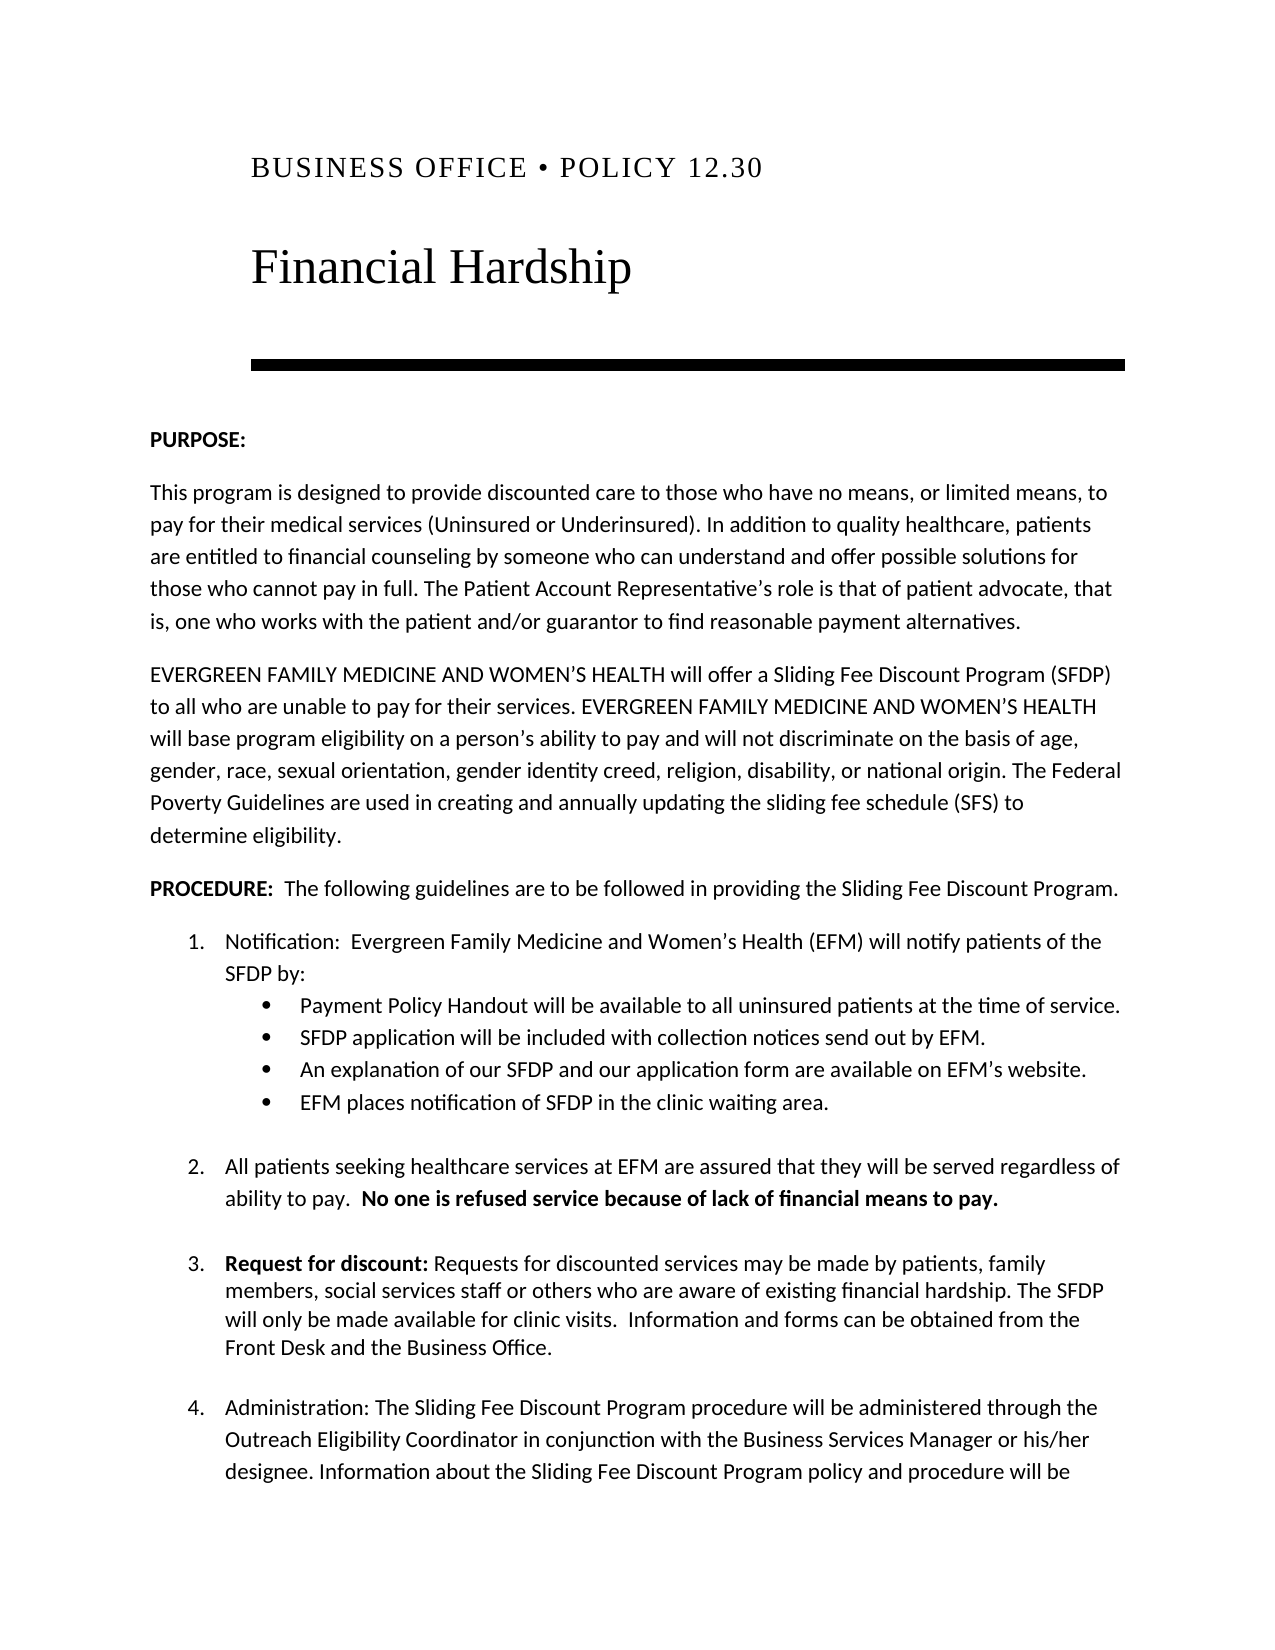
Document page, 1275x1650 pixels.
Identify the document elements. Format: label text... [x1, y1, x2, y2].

text EVERGREEN FAMILY MEDICINE AND WOMEN’S HEALTH will offer a Sliding Fee Discount Program (SFDP) to all who are unable to pay for their services. EVERGREEN FAMILY MEDICINE AND WOMEN’S HEALTH will base program eligibility on a person’s ability to pay and will not discriminate on the basis of age, gender, race, sexual orientation, gender identity creed, religion, disability, or national origin. The Federal Poverty Guidelines are used in creating and annually updating the sliding fee schedule (SFS) to determine eligibility. [150, 660, 1125, 849]
text PROCEDURE: The following guidelines are to be followed in providing the Sliding Fee Discount Program. [150, 874, 1125, 902]
list An explanation of our SFDP and our application form are available on EFM’s website. [262, 1056, 1125, 1083]
text PURPOSE: [150, 425, 1125, 453]
list All patients seeking healthcare services at EFM are assured that they will be served regardless of ability to pay. No one is refused service because of lack of financial means to pay. [187, 1152, 1125, 1212]
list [187, 1393, 1125, 1485]
list SFDP application will be included with collection notices send out by EFM. [262, 1023, 1125, 1051]
text This program is designed to provide discounted care to those who have no means, or limited means, to pay for their medical services (Uninsured or Underinsured). In addition to quality healthcare, patients are entitled to financial counseling by someone who can understand and offer possible solutions for those who cannot pay in full. The Patient Account Representative’s role is that of patient advocate, that is, one who works with the patient and/or guarantor to find reasonable payment alternatives. [150, 478, 1125, 635]
text Financial Hardship [251, 237, 1125, 359]
list Notification: Evergreen Family Medicine and Women’s Health (EFM) will notify patients of the SFDP by: [187, 927, 1125, 987]
list Request for discount: Requests for discounted services may be made by patients, family members, social services staff or others who are aware of existing financial hardship. The SFDP will only be made available for clinic visits. Information and forms can be obtained from the Front Desk and the Business Office. [187, 1249, 1125, 1361]
list Payment Policy Handout will be available to all uninsured patients at the time of service. [262, 991, 1125, 1019]
text BUSINESS OFFICE • POLICY 12.30 [251, 150, 1125, 183]
list EFM places notification of SFDP in the clinic waiting area. [262, 1088, 1125, 1116]
